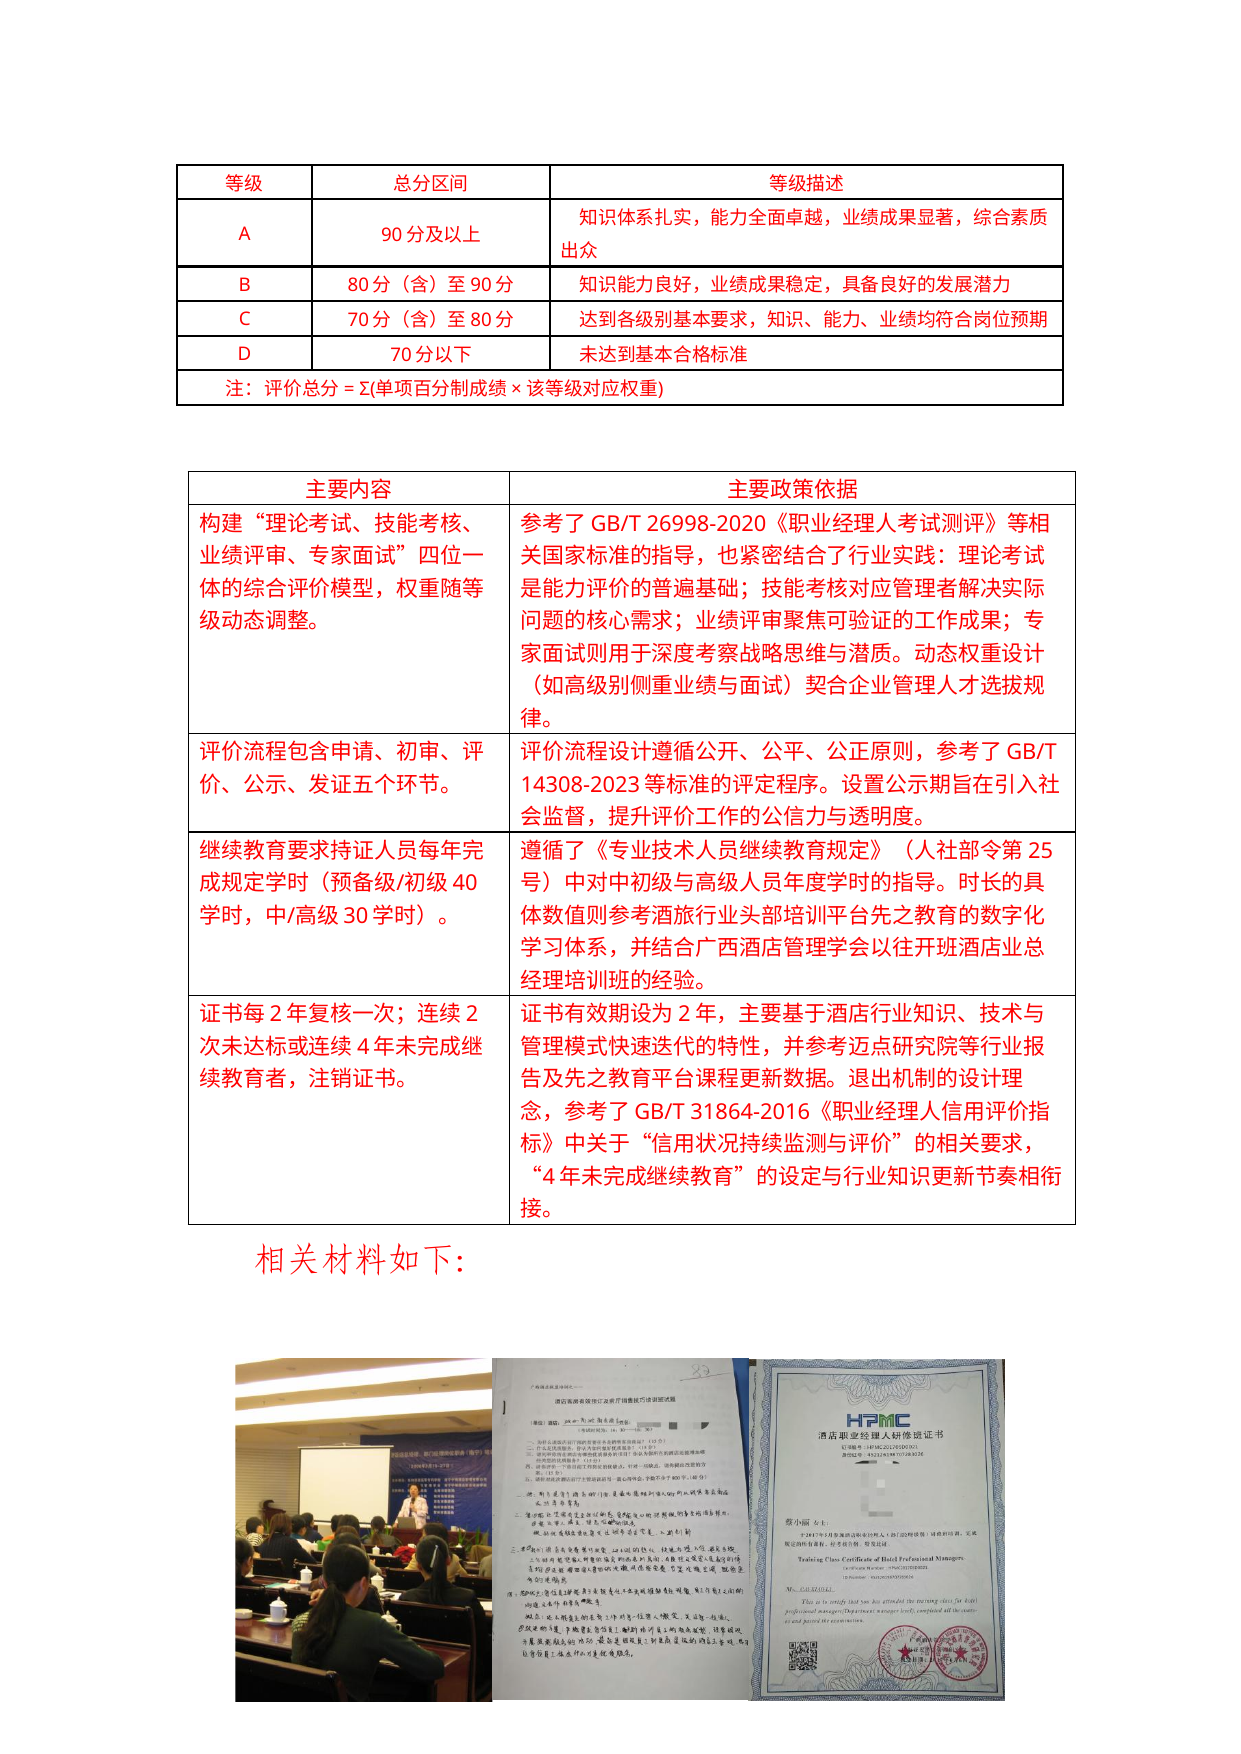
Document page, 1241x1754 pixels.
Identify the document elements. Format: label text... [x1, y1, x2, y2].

table_cell 未达到基本合格标准 [551, 337, 1062, 369]
table_cell 评价流程包含申请、初审、评价、公示、发证五个环节。 [189, 734, 509, 831]
table_header 主要政策依据 [510, 472, 1075, 504]
table_cell 知识能力良好，业绩成果稳定，具备良好的发展潜力 [551, 268, 1062, 300]
table_cell 评价流程设计遵循公开、公平、公正原则，参考了GB/T 14308-2023等标准的评定程序。设置公示期旨在引入社会监督，提升评价工作的公信力与透明度。 [510, 734, 1075, 831]
table_cell 达到各级别基本要求，知识、能力、业绩均符合岗位预期 [551, 302, 1062, 334]
table_cell 参考了GB/T 26998-2020《职业经理人考试测评》等相关国家标准的指导，也紧密结合了行业实践：理论考试是能力评价的普遍基础；技能考核对应管理者解决实际问题的核心需求；业绩评审聚焦可验证的工作成果；专家面试则用于深度考察战略思维与潜质。动态权重设计（如高级别侧重业绩与面试）契合企业管理人才选拔规律。 [510, 505, 1075, 733]
table_cell 遵循了《专业技术人员继续教育规定》（人社部令第25号）中对中初级与高级人员年度学时的指导。时长的具体数值则参考酒旅行业头部培训平台先之教育的数字化学习体系，并结合广西酒店管理学会以往开班酒店业总经理培训班的经验。 [510, 833, 1075, 995]
table_cell B [178, 268, 311, 300]
table_cell 知识体系扎实，能力全面卓越，业绩成果显著，综合素质出众 [551, 200, 1062, 265]
table_cell 90分及以上 [313, 200, 549, 265]
table_cell A [178, 200, 311, 265]
table_cell 评价总分 = Σ(单项百分制成绩 × 该等级对应权重) [178, 371, 1062, 404]
table_cell 继续教育要求持证人员每年完成规定学时（预备级/初级40学时，中/高级30学时）。 [189, 833, 509, 995]
table_cell 70分（含）至80分 [313, 302, 549, 334]
picture [235, 1358, 1005, 1702]
text 相关材料如下： [187, 1225, 1053, 1289]
table_cell 证书有效期设为2年，主要基于酒店行业知识、技术与管理模式快速迭代的特性，并参考迈点研究院等行业报告及先之教育平台课程更新数据。退出机制的设计理念，参考了GB/T 31864-2016《职业经理人信用评价指标》中关于“信用状况持续监测与评价”的相关要求，“4年未完成继续教育”的设定与行业知识更新节奏相衔接。 [510, 996, 1075, 1223]
table_cell 构建“理论考试、技能考核、业绩评审、专家面试”四位一体的综合评价模型，权重随等级动态调整。 [189, 505, 509, 733]
table_cell C [178, 302, 311, 334]
table_cell 70分以下 [313, 337, 549, 369]
table_cell D [178, 337, 311, 369]
table_header 总分区间 [313, 166, 549, 198]
table_header 等级描述 [551, 166, 1062, 198]
table_header 等级 [178, 166, 311, 198]
table_cell 证书每2年复核一次；连续2次未达标或连续4年未完成继续教育者，注销证书。 [189, 996, 509, 1223]
table_cell 80分（含）至90分 [313, 268, 549, 300]
table_header 主要内容 [189, 472, 509, 504]
